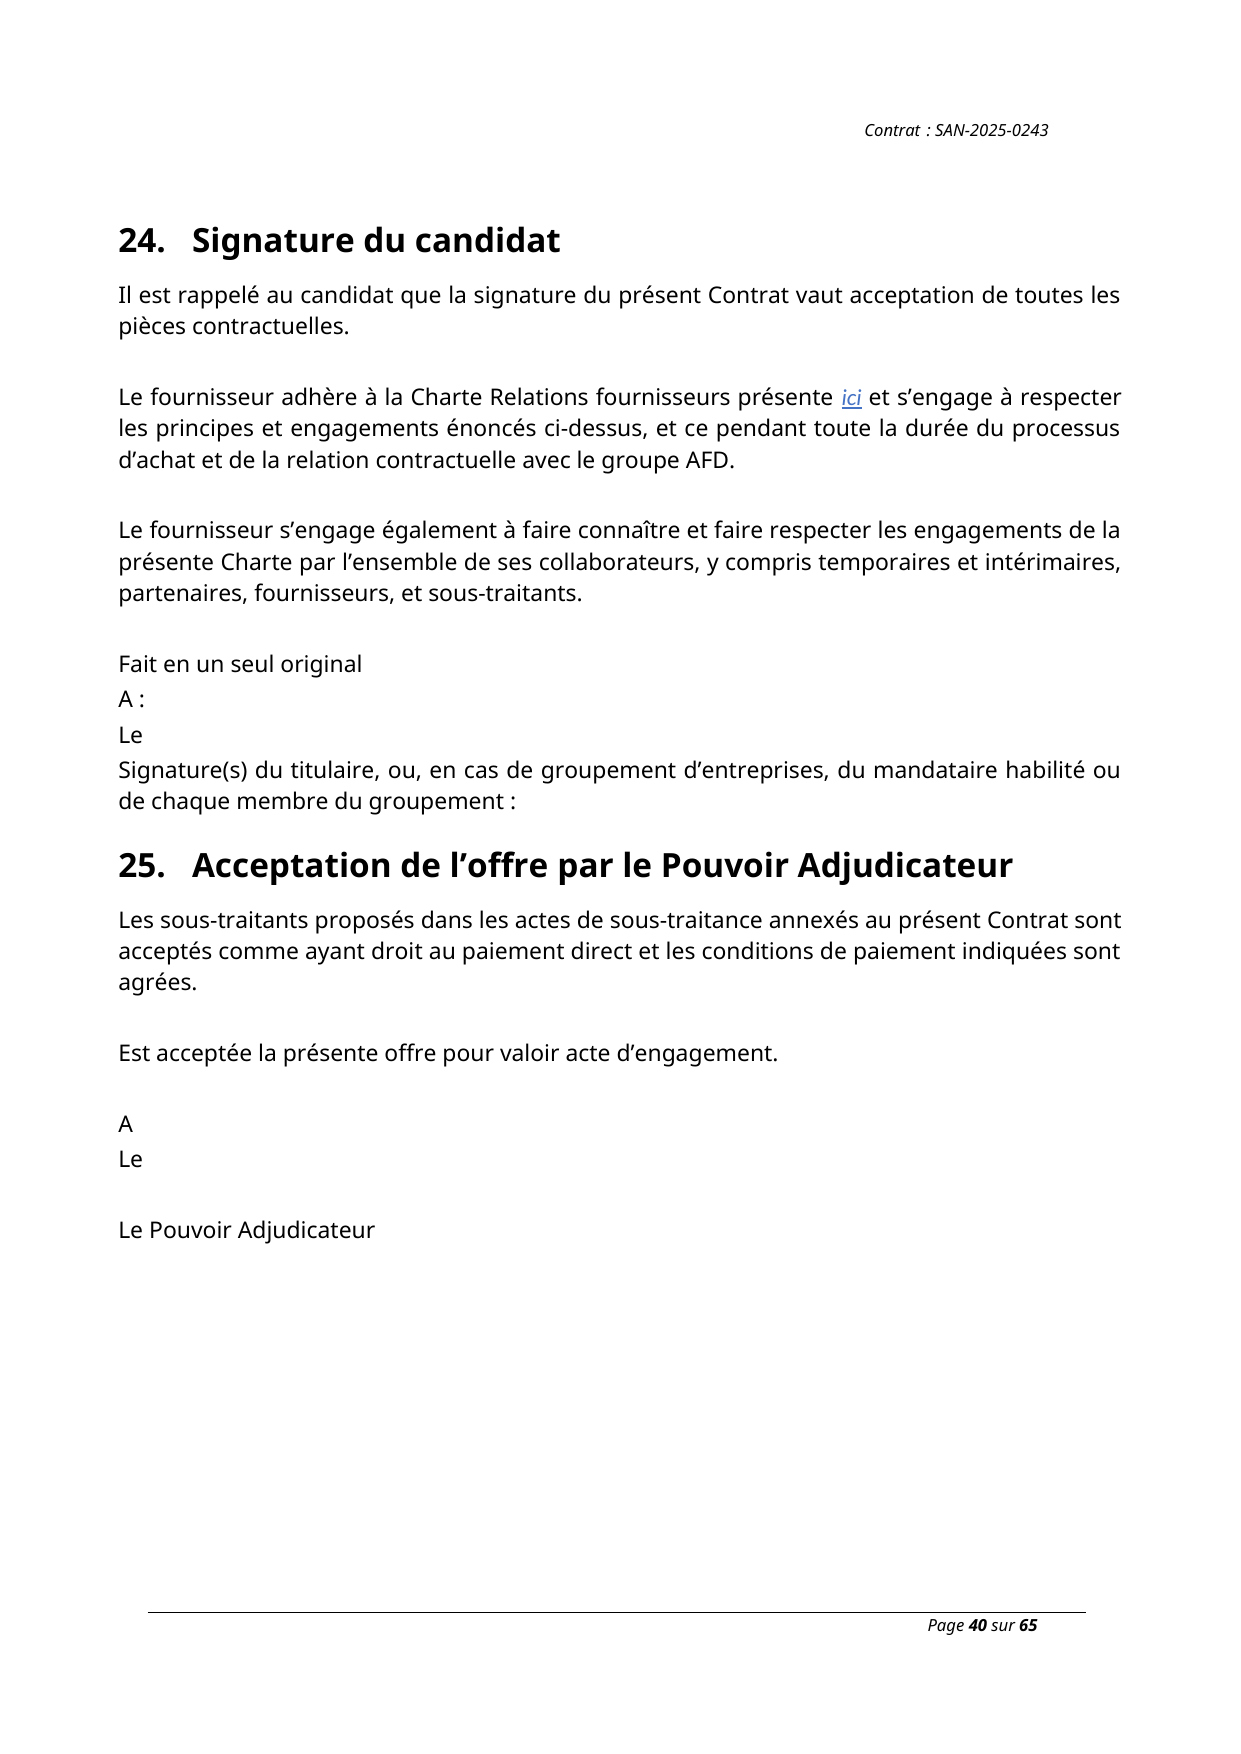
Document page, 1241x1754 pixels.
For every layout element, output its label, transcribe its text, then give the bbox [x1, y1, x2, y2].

text Le Pouvoir Adjudicateur [118, 1214, 1122, 1245]
text Fait en un seul original [118, 648, 1122, 679]
text Le fournisseur s’engage également à faire connaître et faire respecter les engagements de la présente Charte par l’ensemble de ses collaborateurs, y compris temporaires et intérimaires, partenaires, fournisseurs, et sous-traitants. [118, 514, 1122, 608]
text A : [118, 683, 1122, 714]
text Acceptation de l’offre par le Pouvoir Adjudicateur [118, 842, 1122, 887]
text A [118, 1108, 1122, 1139]
text Est acceptée la présente offre pour valoir acte d’engagement. [118, 1037, 1122, 1068]
text Signature du candidat [118, 217, 1122, 262]
text Il est rappelé au candidat que la signature du présent Contrat vaut acceptation de toutes les pièces contractuelles. [118, 279, 1122, 342]
text Les sous-traitants proposés dans les actes de sous-traitance annexés au présent Contrat sont acceptés comme ayant droit au paiement direct et les conditions de paiement indiquées sont agrées. [118, 904, 1122, 997]
text Signature(s) du titulaire, ou, en cas de groupement d’entreprises, du mandataire habilité ou de chaque membre du groupement : [118, 754, 1122, 817]
text Le [118, 719, 1122, 750]
text Le [118, 1143, 1122, 1174]
text Le fournisseur adhère à la Charte Relations fournisseurs présente ici et s’engage à respecter les principes et engagements énoncés ci-dessus, et ce pendant toute la durée du processus d’achat et de la relation contractuelle avec le groupe AFD. [118, 381, 1122, 475]
